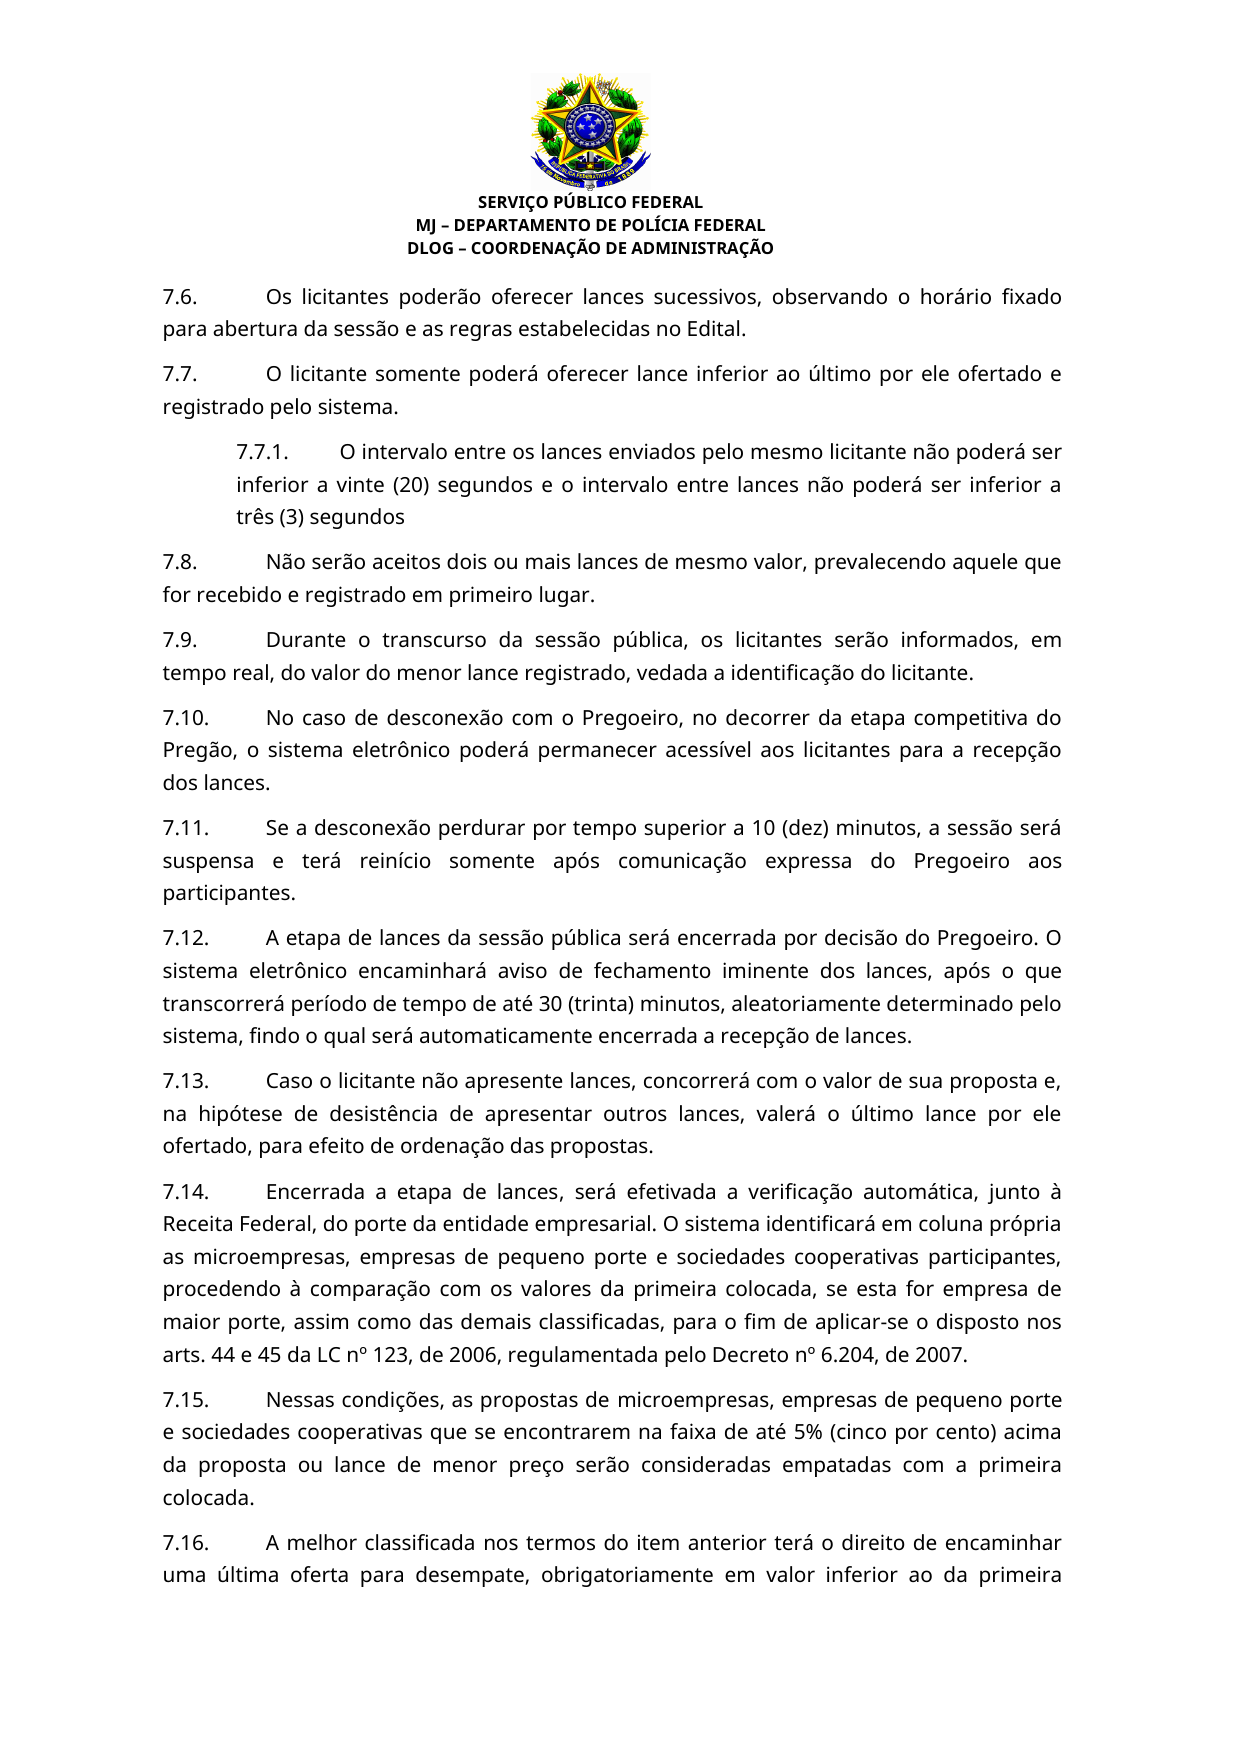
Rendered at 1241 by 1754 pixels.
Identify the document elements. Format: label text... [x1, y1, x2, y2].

picture [530, 73, 651, 191]
list Nessas condições, as propostas de microempresas, empresas de pequeno porte e sociedades cooperativas que se encontrarem na faixa de até 5% (cinco por cento) acima da proposta ou lance de menor preço serão consideradas empatadas com a primeira colocada. [162, 1385, 1063, 1511]
list Durante o transcurso da sessão pública, os licitantes serão informados, em tempo real, do valor do menor lance registrado, vedada a identificação do licitante. [162, 625, 1063, 686]
list Não serão aceitos dois ou mais lances de mesmo valor, prevalecendo aquele que for recebido e registrado em primeiro lugar. [162, 547, 1063, 608]
list Os licitantes poderão oferecer lances sucessivos, observando o horário fixado para abertura da sessão e as regras estabelecidas no Edital. [162, 282, 1063, 343]
list O intervalo entre os lances enviados pelo mesmo licitante não poderá ser inferior a vinte (20) segundos e o intervalo entre lances não poderá ser inferior a três (3) segundos [236, 437, 1063, 531]
list A etapa de lances da sessão pública será encerrada por decisão do Pregoeiro. O sistema eletrônico encaminhará aviso de fechamento iminente dos lances, após o que transcorrerá período de tempo de até 30 (trinta) minutos, aleatoriamente determinado pelo sistema, findo o qual será automaticamente encerrada a recepção de lances. [162, 923, 1063, 1050]
list Se a desconexão perdurar por tempo superior a 10 (dez) minutos, a sessão será suspensa e terá reinício somente após comunicação expressa do Pregoeiro aos participantes. [162, 813, 1063, 907]
list Caso o licitante não apresente lances, concorrerá com o valor de sua proposta e, na hipótese de desistência de apresentar outros lances, valerá o último lance por ele ofertado, para efeito de ordenação das propostas. [162, 1066, 1063, 1160]
list Encerrada a etapa de lances, será efetivada a verificação automática, junto à Receita Federal, do porte da entidade empresarial. O sistema identificará em coluna própria as microempresas, empresas de pequeno porte e sociedades cooperativas participantes, procedendo à comparação com os valores da primeira colocada, se esta for empresa de maior porte, assim como das demais classificadas, para o fim de aplicar-se o disposto nos arts. 44 e 45 da LC nº 123, de 2006, regulamentada pelo Decreto nº 6.204, de 2007. [162, 1177, 1063, 1368]
list No caso de desconexão com o Pregoeiro, no decorrer da etapa competitiva do Pregão, o sistema eletrônico poderá permanecer acessível aos licitantes para a recepção dos lances. [162, 703, 1063, 797]
list O licitante somente poderá oferecer lance inferior ao último por ele ofertado e registrado pelo sistema. [162, 359, 1063, 421]
